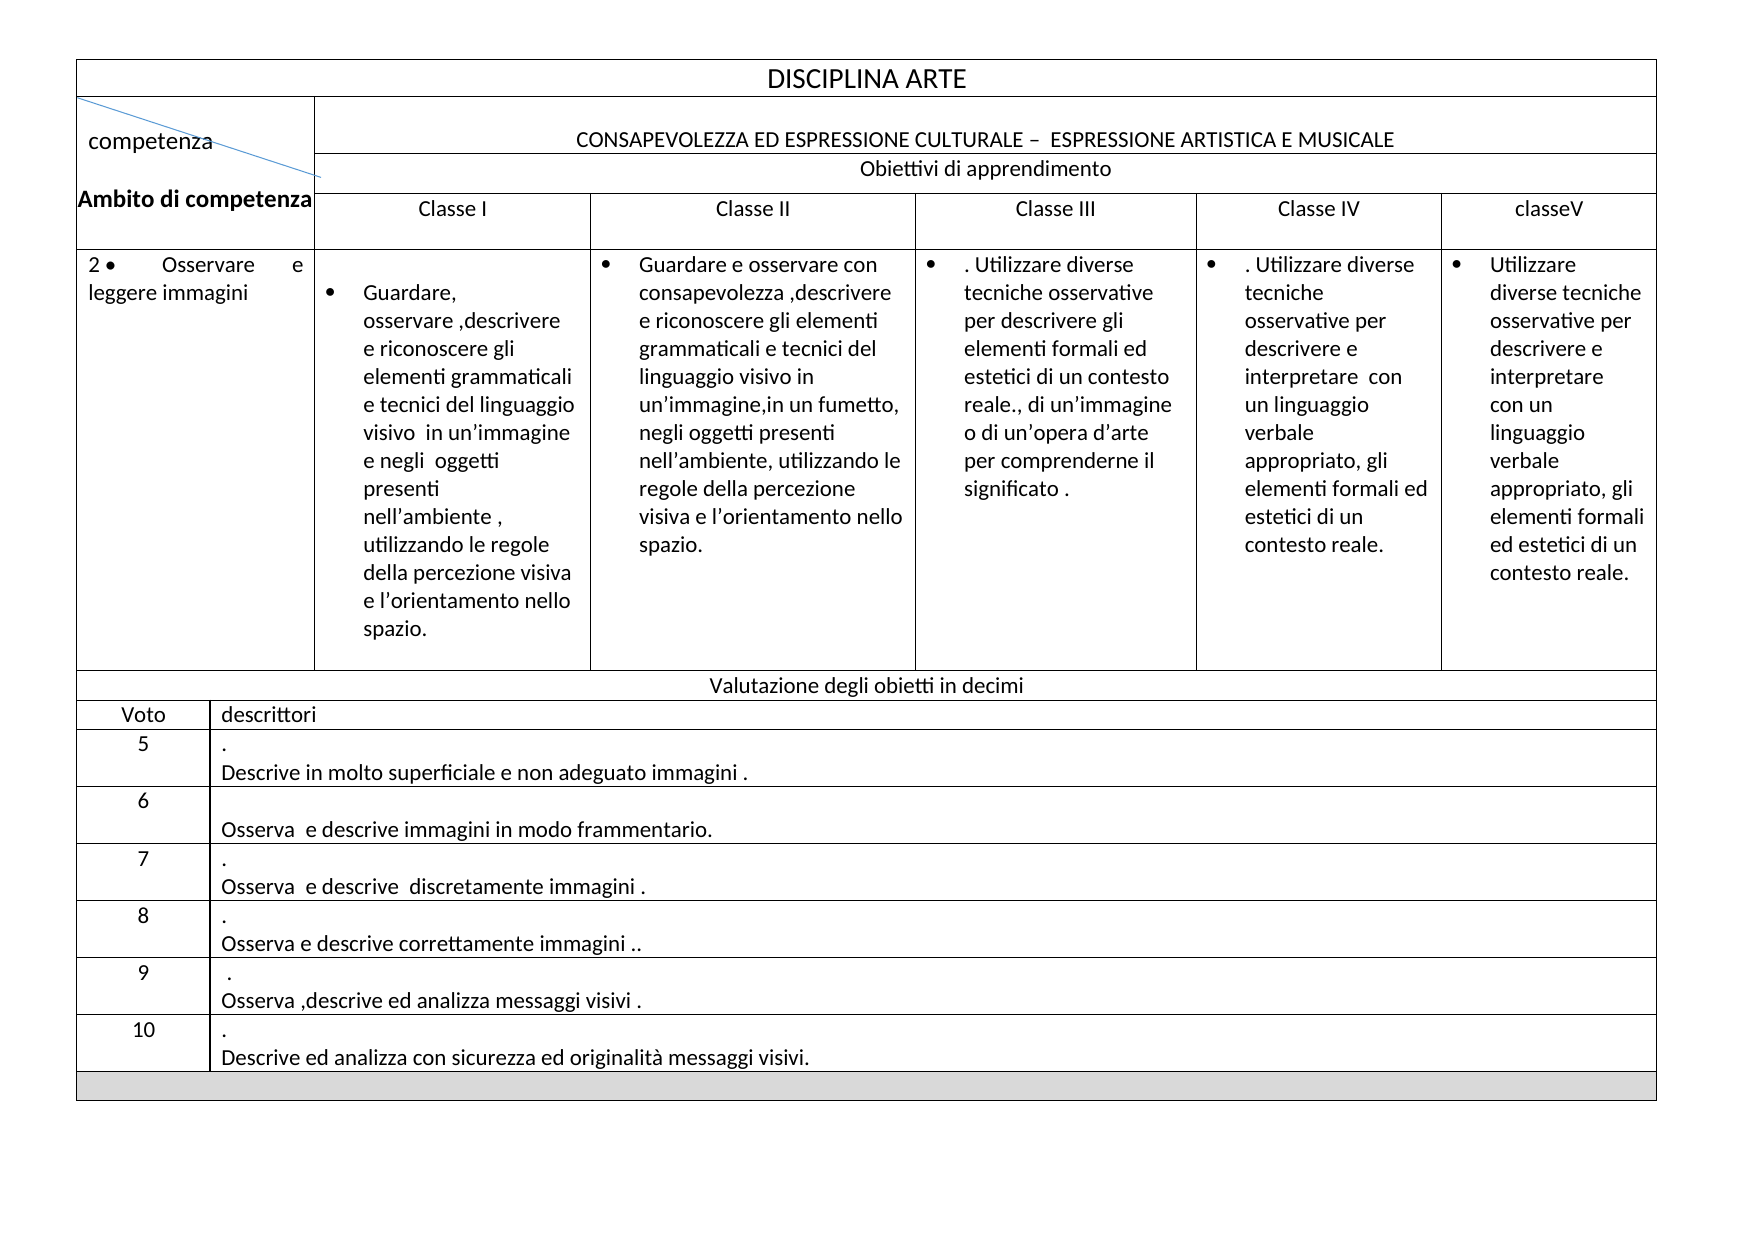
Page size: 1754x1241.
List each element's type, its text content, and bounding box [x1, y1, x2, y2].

table_cell . Descrive ed analizza con sicurezza ed originalità messaggi visivi. [211, 1015, 1656, 1071]
table_cell Osserva e descrive immagini in modo frammentario. [211, 787, 1656, 843]
table_cell [77, 1072, 1656, 1100]
table_cell Classe II [591, 194, 915, 249]
table_cell CONSAPEVOLEZZA ED ESPRESSIONE CULTURALE – ESPRESSIONE ARTISTICA E MUSICALE [315, 97, 1656, 153]
table_cell . Utilizzare diverse tecniche osservative per descrivere e interpretare con un linguaggio verbale appropriato, gli elementi formali ed estetici di un contesto reale. [1197, 250, 1441, 670]
table_cell . Osserva e descrive discretamente immagini . [211, 844, 1656, 900]
table_header DISCIPLINA ARTE [77, 60, 1656, 96]
table_cell Voto [77, 701, 209, 728]
table_cell 5 [77, 730, 209, 786]
table_cell descrittori [211, 701, 1656, 728]
table_cell competenza Ambito di competenza [77, 99, 314, 249]
table_cell 2 • Osservare e leggere immagini [77, 250, 314, 670]
table_cell competenza Ambito di competenza [80, 97, 314, 174]
table_cell 10 [77, 1015, 209, 1071]
table_cell Guardare, osservare ,descrivere e riconoscere gli elementi grammaticali e tecnici del linguaggio visivo in un’immagine e negli oggetti presenti nell’ambiente , utilizzando le regole della percezione visiva e l’orientamento nello spazio. [315, 250, 590, 670]
table_cell . Utilizzare diverse tecniche osservative per descrivere gli elementi formali ed estetici di un contesto reale., di un’immagine o di un’opera d’arte per comprenderne il significato . [916, 250, 1196, 670]
table_cell 6 [77, 787, 209, 843]
table_cell Obiettivi di apprendimento [315, 154, 1656, 193]
table_cell 7 [77, 844, 209, 900]
table_cell Classe IV [1197, 194, 1441, 249]
table_cell . Osserva ,descrive ed analizza messaggi visivi . [211, 958, 1656, 1014]
table_cell Valutazione degli obietti in decimi [77, 671, 1656, 699]
table_cell Classe I [315, 194, 590, 249]
table_cell . Osserva e descrive correttamente immagini .. [211, 901, 1656, 957]
table_cell Classe III [916, 194, 1196, 249]
table_cell Guardare e osservare con consapevolezza ,descrivere e riconoscere gli elementi grammaticali e tecnici del linguaggio visivo in un’immagine,in un fumetto, negli oggetti presenti nell’ambiente, utilizzando le regole della percezione visiva e l’orientamento nello spazio. [591, 250, 915, 670]
table_cell . Descrive in molto superficiale e non adeguato immagini . [211, 730, 1656, 786]
table_cell 9 [77, 958, 209, 1014]
table_cell classeV [1442, 194, 1656, 249]
table_cell Utilizzare diverse tecniche osservative per descrivere e interpretare con un linguaggio verbale appropriato, gli elementi formali ed estetici di un contesto reale. [1442, 250, 1656, 670]
table_cell 8 [77, 901, 209, 957]
